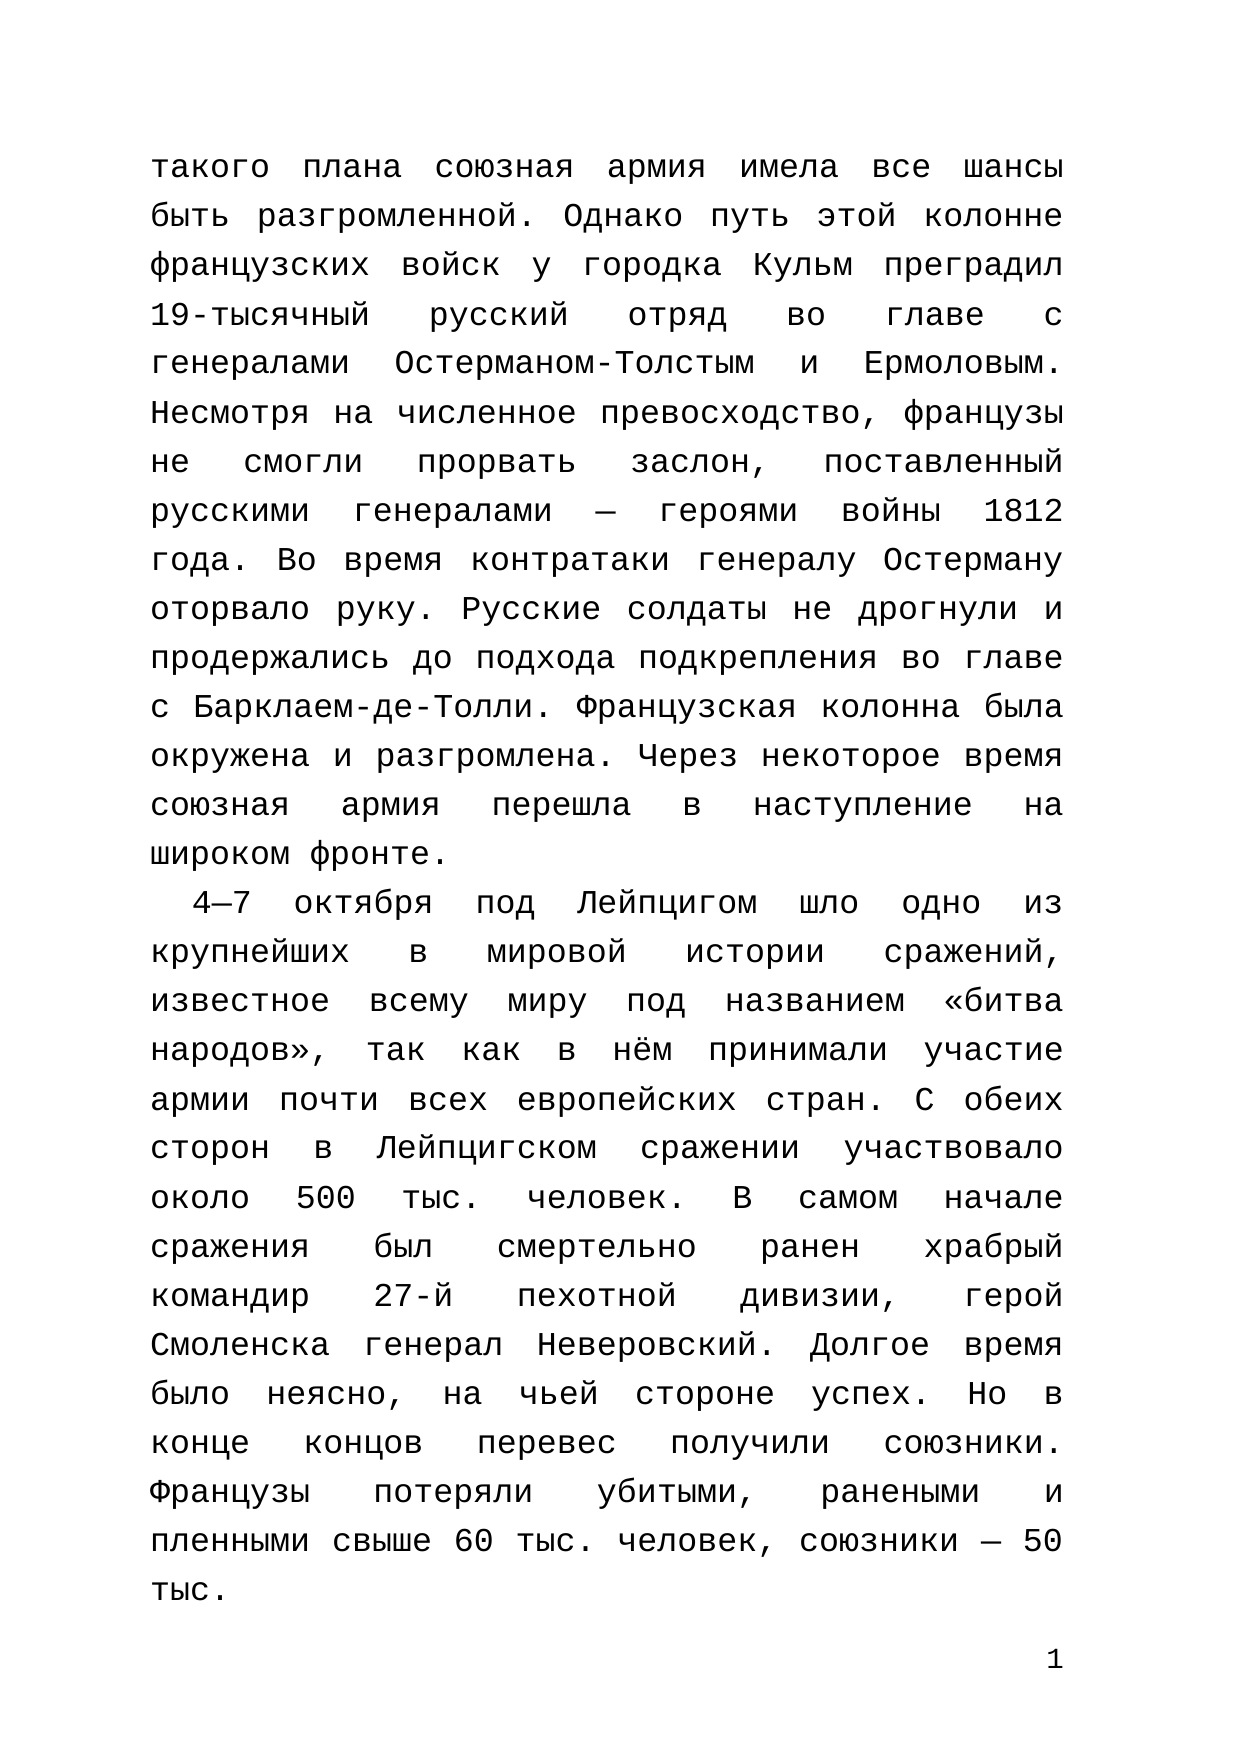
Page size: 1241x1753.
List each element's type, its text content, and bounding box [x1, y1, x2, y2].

text 4—7 октября под Лейпцигом шло одно из крупнейших в мировой истории сражений, известное всему миру под названием «битва народов», так как в нём принимали участие армии почти всех европейских стран. С обеих сторон в Лейпцигском сражении участвовало около 500 тыс. человек. В самом начале сражения был смертельно ранен храбрый командир 27-й пехотной дивизии, герой Смоленска генерал Неверовский. Долгое время было неясно, на чьей стороне успех. Но в конце концов перевес получили союзники. Французы потеряли убитыми, ранеными и пленными свыше 60 тыс. человек, союзники — 50 тыс. [150, 886, 1064, 1611]
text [150, 150, 1064, 875]
